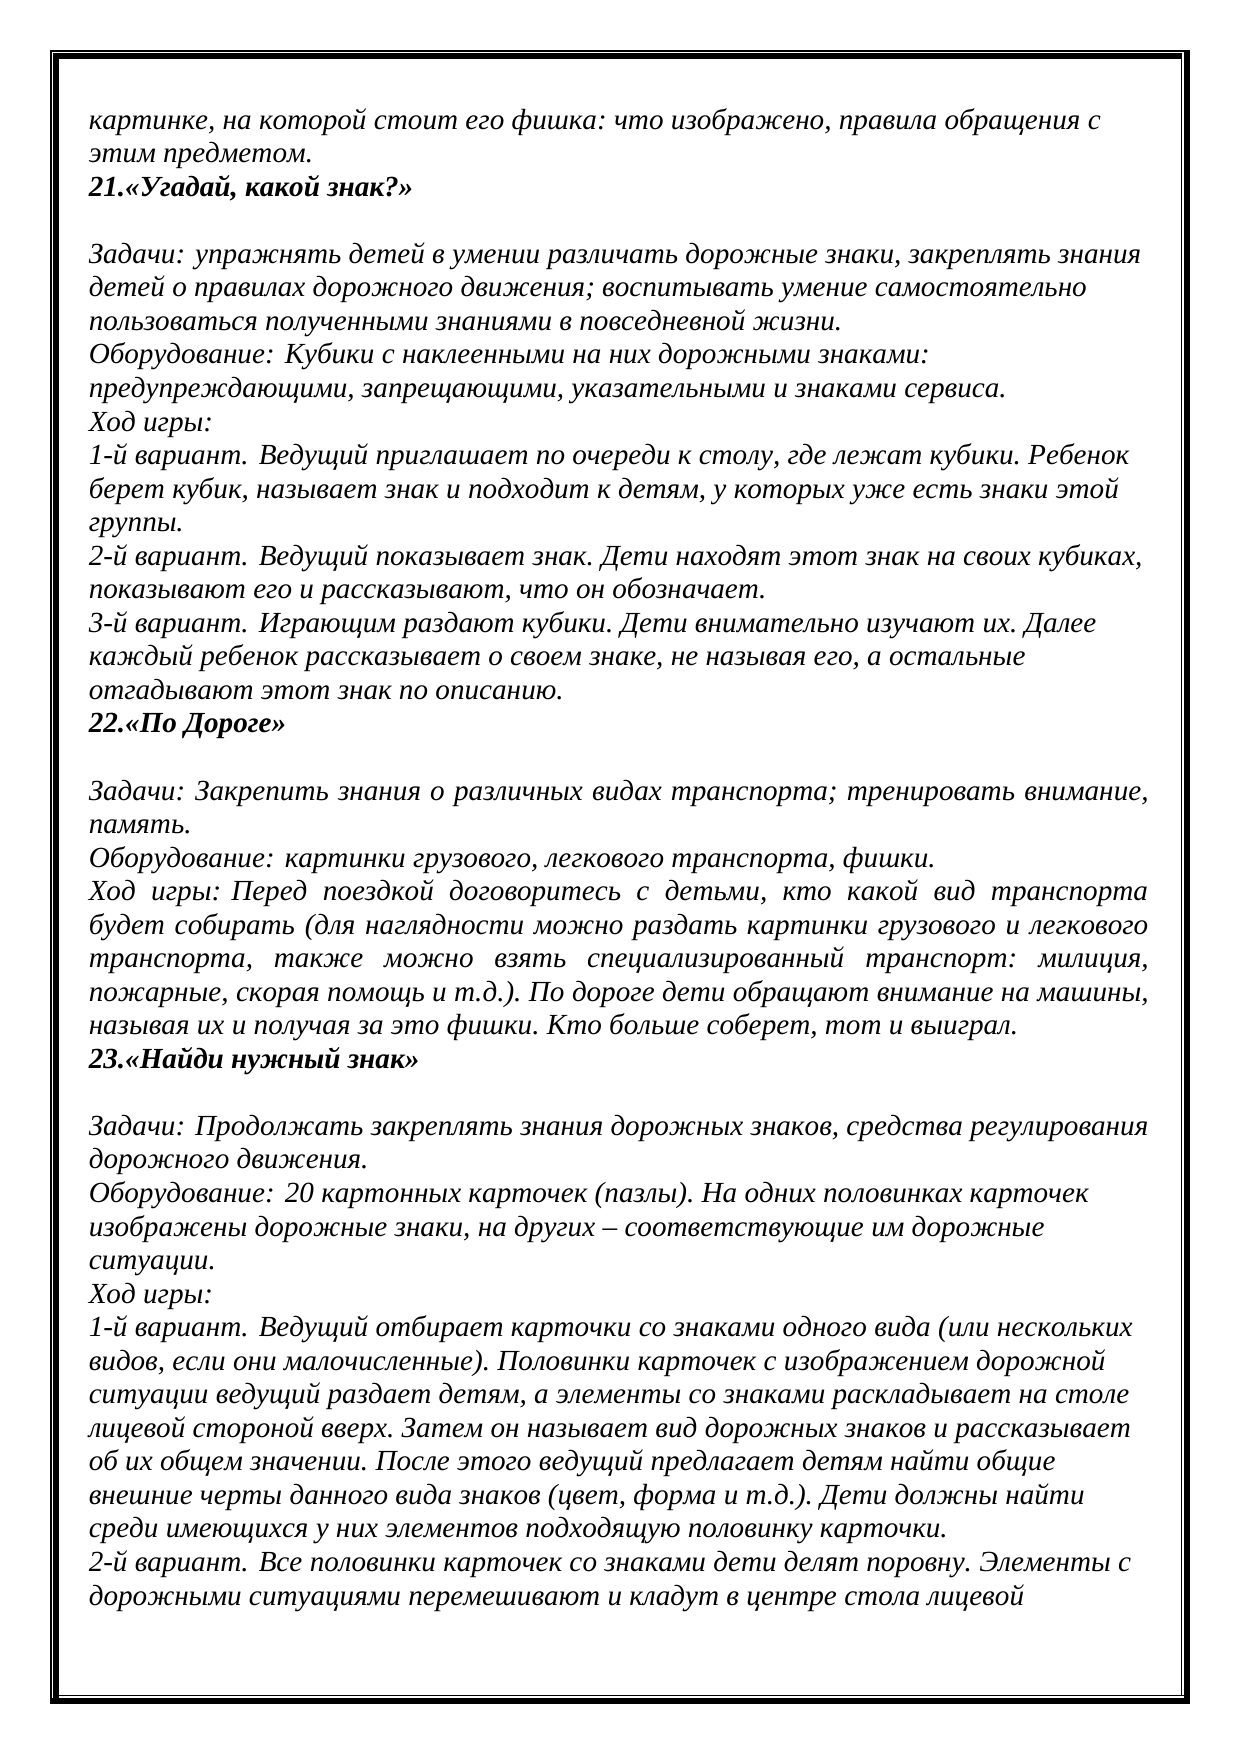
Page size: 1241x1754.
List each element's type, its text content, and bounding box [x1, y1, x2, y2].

text Задачи: Закрепить знания о различных видах транспорта; тренировать внимание, память. [88, 773, 1152, 840]
text 22.«По Дороге» [88, 706, 1152, 739]
text 1-й вариант. Ведущий отбирает карточки со знаками одного вида (или нескольких видов, если они малочисленные). Половинки карточек с изображением дорожной ситуации ведущий раздает детям, а элементы со знаками раскладывает на столе лицевой стороной вверх. Затем он называет вид дорожных знаков и рассказывает об их общем значении. После этого ведущий предлагает детям найти общие внешние черты данного вида знаков (цвет, форма и т.д.). Дети должны найти среди имеющихся у них элементов подходящую половинку карточки. [88, 1309, 1152, 1544]
text Задачи: Продолжать закреплять знания дорожных знаков, средства регулирования дорожного движения. [88, 1108, 1152, 1175]
text Оборудование: картинки грузового, легкового транспорта, фишки. [88, 840, 1152, 873]
text 3-й вариант. Играющим раздают кубики. Дети внимательно изучают их. Далее каждый ребенок рассказывает о своем знаке, не называя его, а остальные отгадывают этот знак по описанию. [88, 605, 1152, 706]
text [88, 102, 1152, 169]
text Задачи: упражнять детей в умении различать дорожные знаки, закреплять знания детей о правилах дорожного движения; воспитывать умение самостоятельно пользоваться полученными знаниями в повседневной жизни. [88, 236, 1152, 337]
text 2-й вариант. Ведущий показывает знак. Дети находят этот знак на своих кубиках, показывают его и рассказывают, что он обозначает. [88, 538, 1152, 605]
text Оборудование: Кубики с наклеенными на них дорожными знаками: предупреждающими, запрещающими, указательными и знаками сервиса. [88, 337, 1152, 404]
text Ход игры: Перед поездкой договоритесь с детьми, кто какой вид транспорта будет собирать (для наглядности можно раздать картинки грузового и легкового транспорта, также можно взять специализированный транспорт: милиция, пожарные, скорая помощь и т.д.). По дороге дети обращают внимание на машины, называя их и получая за это фишки. Кто больше соберет, тот и выиграл. [88, 873, 1152, 1041]
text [88, 1544, 1152, 1611]
text Ход игры: [88, 1276, 1152, 1309]
text 1-й вариант. Ведущий приглашает по очереди к столу, где лежат кубики. Ребенок берет кубик, называет знак и подходит к детям, у которых уже есть знаки этой группы. [88, 437, 1152, 538]
text Ход игры: [88, 404, 1152, 437]
text 21.«Угадай, какой знак?» [88, 169, 1152, 202]
text 23.«Найди нужный знак» [88, 1041, 1152, 1074]
text Оборудование: 20 картонных карточек (пазлы). На одних половинках карточек изображены дорожные знаки, на других – соответствующие им дорожные ситуации. [88, 1175, 1152, 1276]
